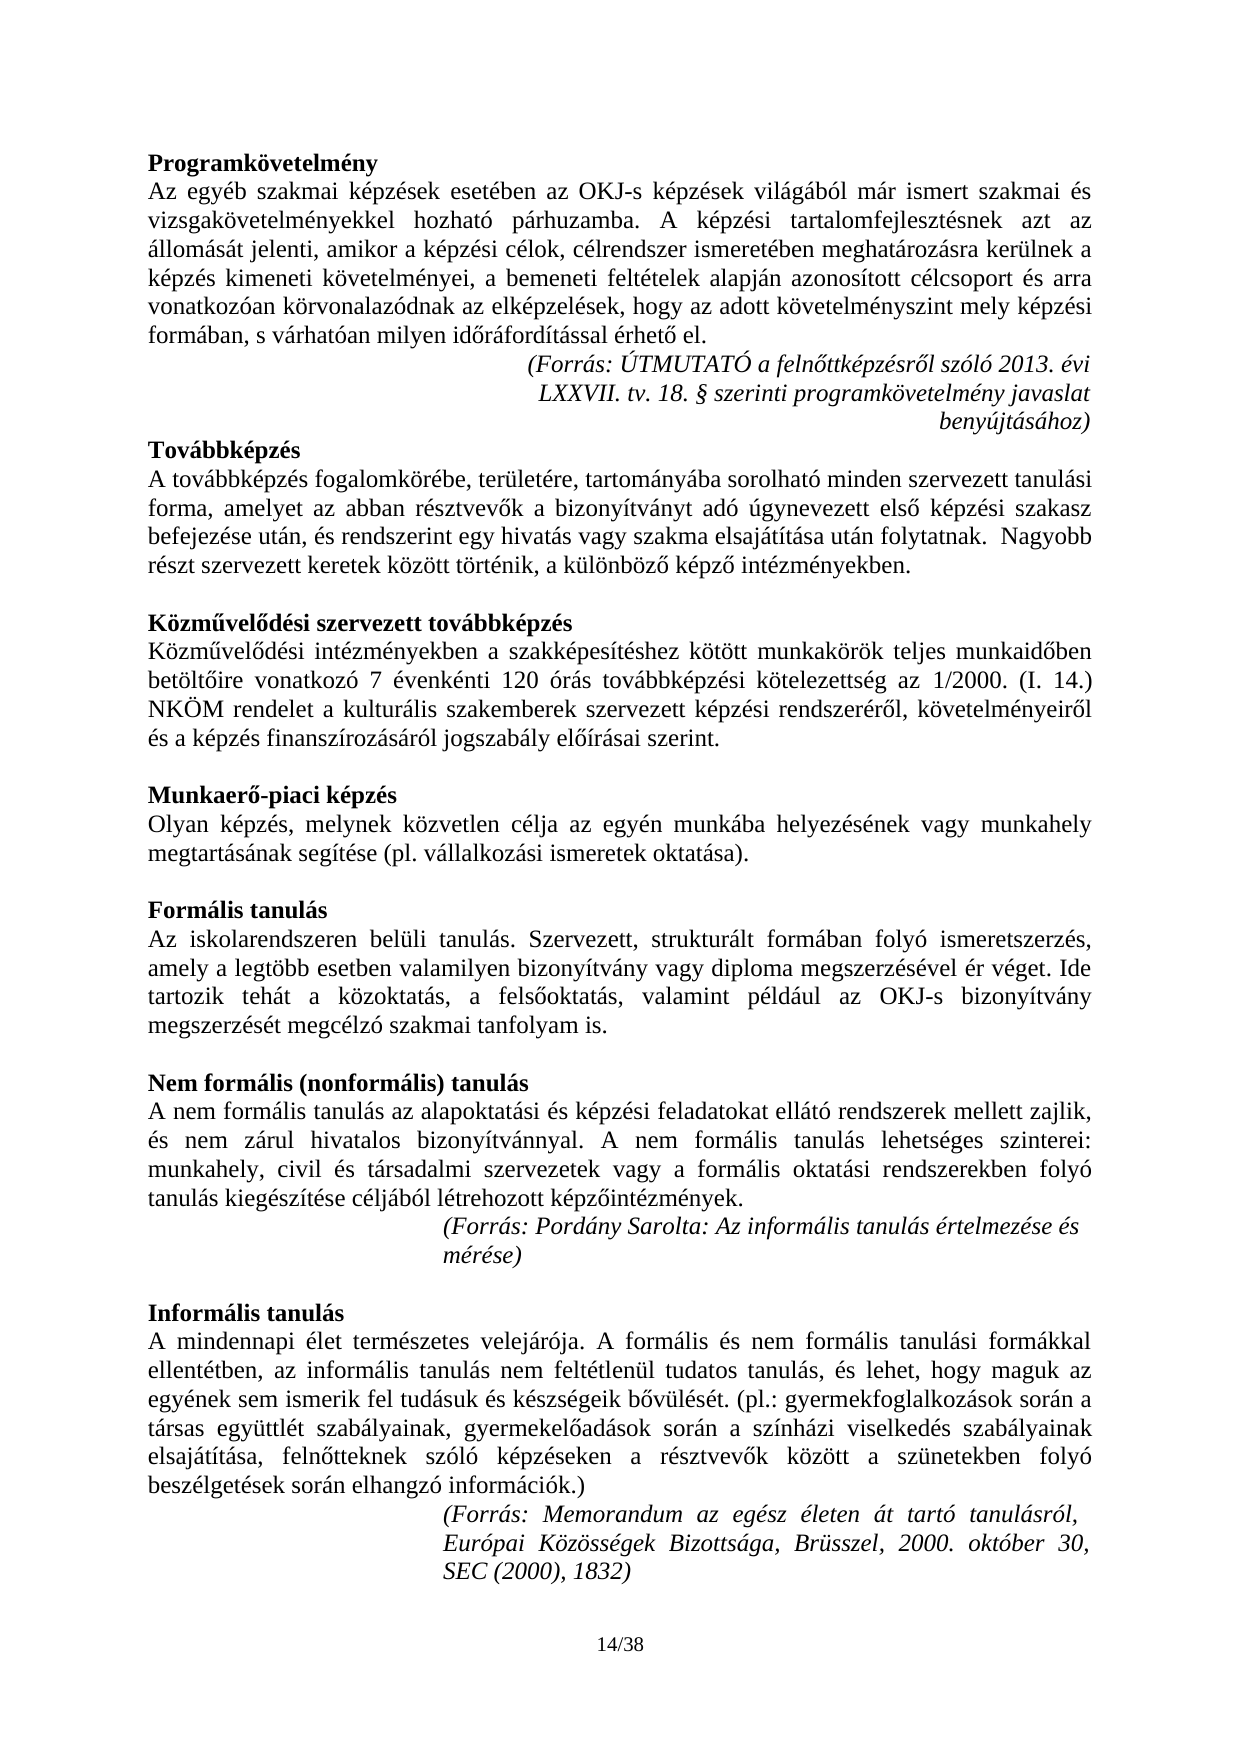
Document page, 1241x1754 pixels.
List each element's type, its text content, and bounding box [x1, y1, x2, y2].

text (Forrás: Memorandum az egész életen át tartó tanulásról, Európai Közösségek Bizottsága, Brüsszel, 2000. október 30, SEC (2000), 1832) [443, 1499, 1093, 1585]
text A mindennapi élet természetes velejárója. A formális és nem formális tanulási formákkal ellentétben, az informális tanulás nem feltétlenül tudatos tanulás, és lehet, hogy maguk az egyének sem ismerik fel tudásuk és készségeik bővülését. (pl.: gyermekfoglalkozások során a társas együttlét szabályainak, gyermekelőadások során a színházi viselkedés szabályainak elsajátítása, felnőtteknek szóló képzéseken a résztvevők között a szünetekben folyó beszélgetések során elhangzó információk.) [148, 1326, 1093, 1499]
subtitle Informális tanulás [148, 1298, 1093, 1326]
text A nem formális tanulás az alapoktatási és képzési feladatokat ellátó rendszerek mellett zajlik, és nem zárul hivatalos bizonyítvánnyal. A nem formális tanulás lehetséges szinterei: munkahely, civil és társadalmi szervezetek vagy a formális oktatási rendszerekben folyó tanulás kiegészítése céljából létrehozott képzőintézmények. [148, 1096, 1093, 1211]
text Közművelődési szervezett továbbképzés [148, 608, 1093, 636]
text A továbbképzés fogalomkörébe, területére, tartományába sorolható minden szervezett tanulási forma, amelyet az abban résztvevők a bizonyítványt adó úgynevezett első képzési szakasz befejezése után, és rendszerint egy hivatás vagy szakma elsajátítása után folytatnak. Nagyobb részt szervezett keretek között történik, a különböző képző intézményekben. [148, 464, 1093, 579]
text (Forrás: Pordány Sarolta: Az informális tanulás értelmezése és mérése) [443, 1211, 1093, 1269]
text Továbbképzés [148, 435, 1093, 464]
subtitle Munkaerő-piaci képzés [148, 780, 1093, 809]
text Olyan képzés, melynek közvetlen célja az egyén munkába helyezésének vagy munkahely megtartásának segítése (pl. vállalkozási ismeretek oktatása). [148, 809, 1093, 866]
text Közművelődési intézményekben a szakképesítéshez kötött munkakörök teljes munkaidőben betöltőire vonatkozó 7 évenkénti 120 órás továbbképzési kötelezettség az 1/2000. (I. 14.) NKÖM rendelet a kulturális szakemberek szervezett képzési rendszeréről, követelményeiről és a képzés finanszírozásáról jogszabály előírásai szerint. [148, 636, 1093, 751]
subtitle Nem formális (nonformális) tanulás [148, 1068, 1093, 1096]
text Az egyéb szakmai képzések esetében az OKJ-s képzések világából már ismert szakmai és vizsgakövetelményekkel hozható párhuzamba. A képzési tartalomfejlesztésnek azt az állomását jelenti, amikor a képzési célok, célrendszer ismeretében meghatározásra kerülnek a képzés kimeneti követelményei, a bemeneti feltételek alapján azonosított célcsoport és arra vonatkozóan körvonalazódnak az elképzelések, hogy az adott követelményszint mely képzési formában, s várhatóan milyen időráfordítással érhető el. [148, 176, 1093, 349]
subtitle Formális tanulás [148, 895, 1093, 924]
text (Forrás: ÚTMUTATÓ a felnőttképzésről szóló 2013. évi LXXVII. tv. 18. § szerinti programkövetelmény javaslat benyújtásához) [443, 349, 1093, 435]
text Programkövetelmény [148, 148, 1093, 176]
text Az iskolarendszeren belüli tanulás. Szervezett, strukturált formában folyó ismeretszerzés, amely a legtöbb esetben valamilyen bizonyítvány vagy diploma megszerzésével ér véget. Ide tartozik tehát a közoktatás, a felsőoktatás, valamint például az OKJ-s bizonyítvány megszerzését megcélzó szakmai tanfolyam is. [148, 924, 1093, 1039]
